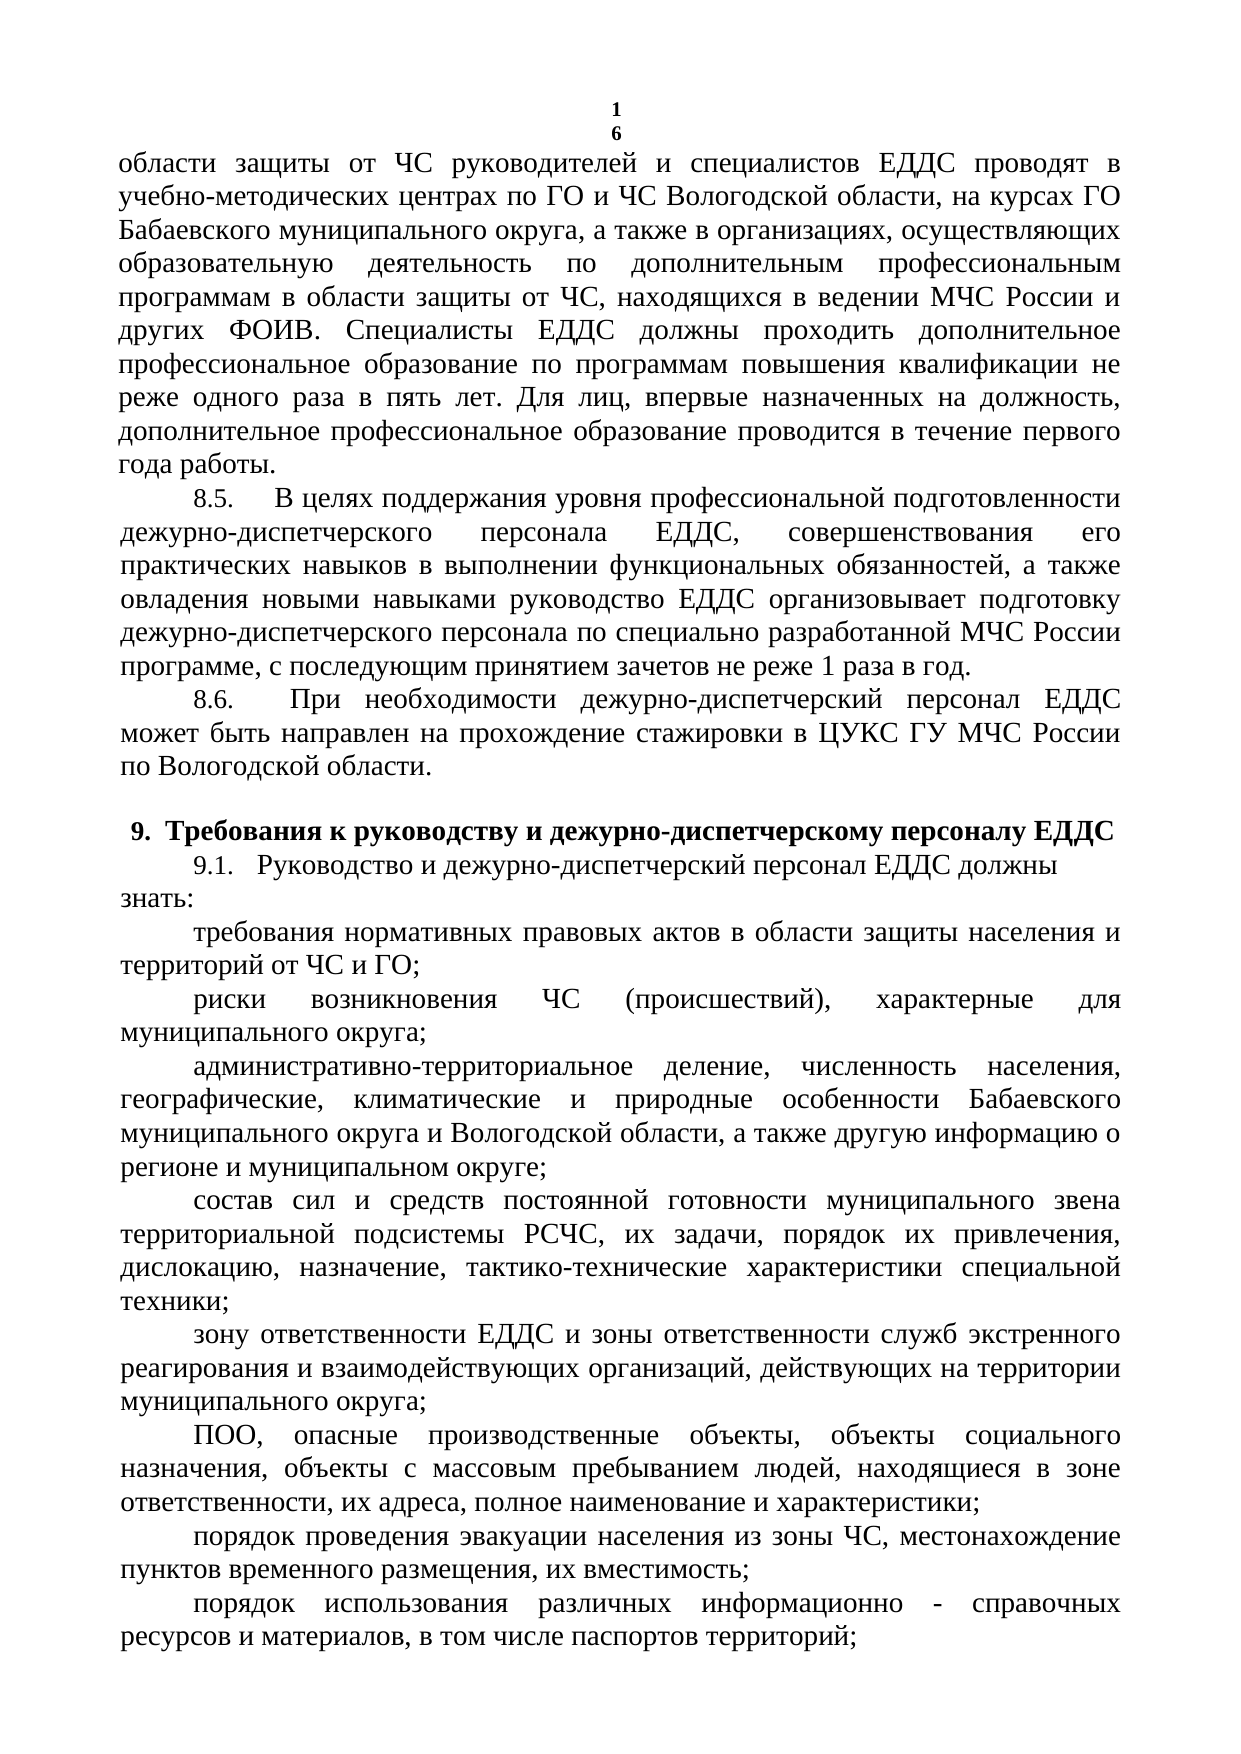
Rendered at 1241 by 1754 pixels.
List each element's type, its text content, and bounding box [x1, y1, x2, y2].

text ПОО, опасные производственные объекты, объекты социального назначения, объекты с массовым пребыванием людей, находящиеся в зоне ответственности, их адреса, полное наименование и характеристики; [120, 1418, 1122, 1518]
text зону ответственности ЕДДС и зоны ответственности служб экстренного реагирования и взаимодействующих организаций, действующих на территории муниципального округа; [120, 1317, 1122, 1418]
list В целях поддержания уровня профессиональной подготовленности дежурно-диспетчерского персонала ЕДДС, совершенствования его практических навыков в выполнении функциональных обязанностей, а также овладения новыми навыками руководство ЕДДС организовывает подготовку дежурно-диспетчерского персонала по специально разработанной МЧС России программе, с последующим принятием зачетов не реже 1 раза в год. [120, 481, 1122, 682]
text требования нормативных правовых актов в области защиты населения и территорий от ЧС и ГО; [120, 914, 1122, 982]
text риски возникновения ЧС (происшествий), характерные для муниципального округа; [120, 982, 1122, 1049]
list Руководство и дежурно-диспетчерский персонал ЕДДС должны знать: [120, 847, 1124, 914]
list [118, 145, 1122, 481]
text состав сил и средств постоянной готовности муниципального звена территориальной подсистемы РСЧС, их задачи, порядок их привлечения, дислокацию, назначение, тактико-технические характеристики специальной техники; [120, 1183, 1122, 1317]
list При необходимости дежурно-диспетчерский персонал ЕДДС может быть направлен на прохождение стажировки в ЦУКС ГУ МЧС России по Вологодской области. [120, 682, 1122, 783]
text порядок проведения эвакуации населения из зоны ЧС, местонахождение пунктов временного размещения, их вместимость; [120, 1518, 1122, 1585]
text административно-территориальное деление, численность населения, географические, климатические и природные особенности Бабаевского муниципального округа и Вологодской области, а также другую информацию о регионе и муниципальном округе; [120, 1049, 1122, 1183]
list Требования к руководству и дежурно-диспетчерскому персоналу ЕДДС [131, 814, 1124, 847]
text порядок использования различных информационно - справочных ресурсов и материалов, в том числе паспортов территорий; [120, 1585, 1122, 1652]
